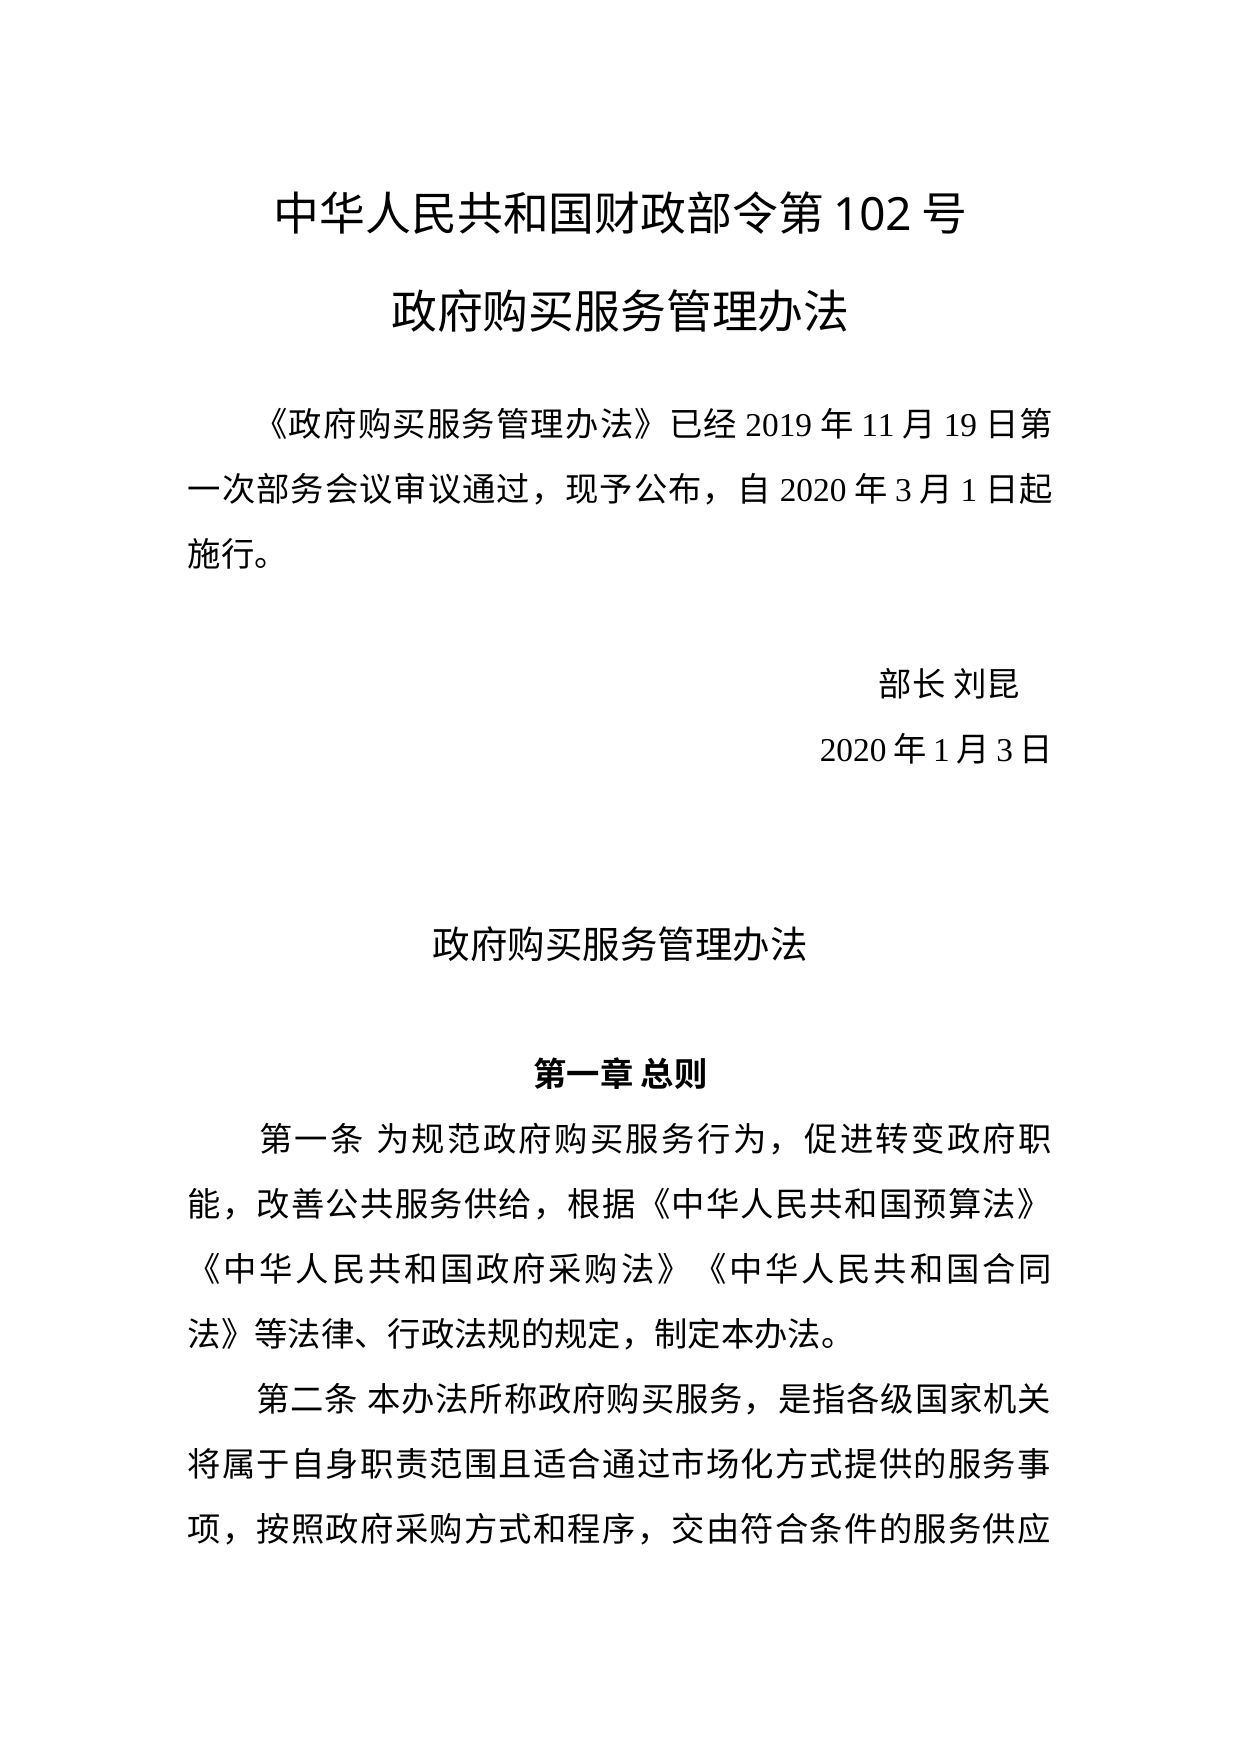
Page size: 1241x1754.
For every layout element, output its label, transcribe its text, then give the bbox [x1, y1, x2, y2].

text 《政府购买服务管理办法》已经2019年11月19日第一次部务会议审议通过，现予公布，自2020年3月1日起施行。 [187, 389, 1053, 584]
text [187, 1364, 1053, 1559]
text 政府购买服务管理办法 [187, 909, 1053, 974]
text 第一条 为规范政府购买服务行为，促进转变政府职能，改善公共服务供给，根据《中华人民共和国预算法》《中华人民共和国政府采购法》《中华人民共和国合同法》等法律、行政法规的规定，制定本办法。 [187, 1104, 1053, 1364]
text 第一章 总则 [187, 1039, 1053, 1104]
subtitle 政府购买服务管理办法 [187, 259, 1053, 357]
subtitle 中华人民共和国财政部令第102号 [187, 162, 1053, 259]
text 部长 刘昆 [187, 649, 1019, 714]
text 2020年1月3日 [187, 714, 1053, 779]
